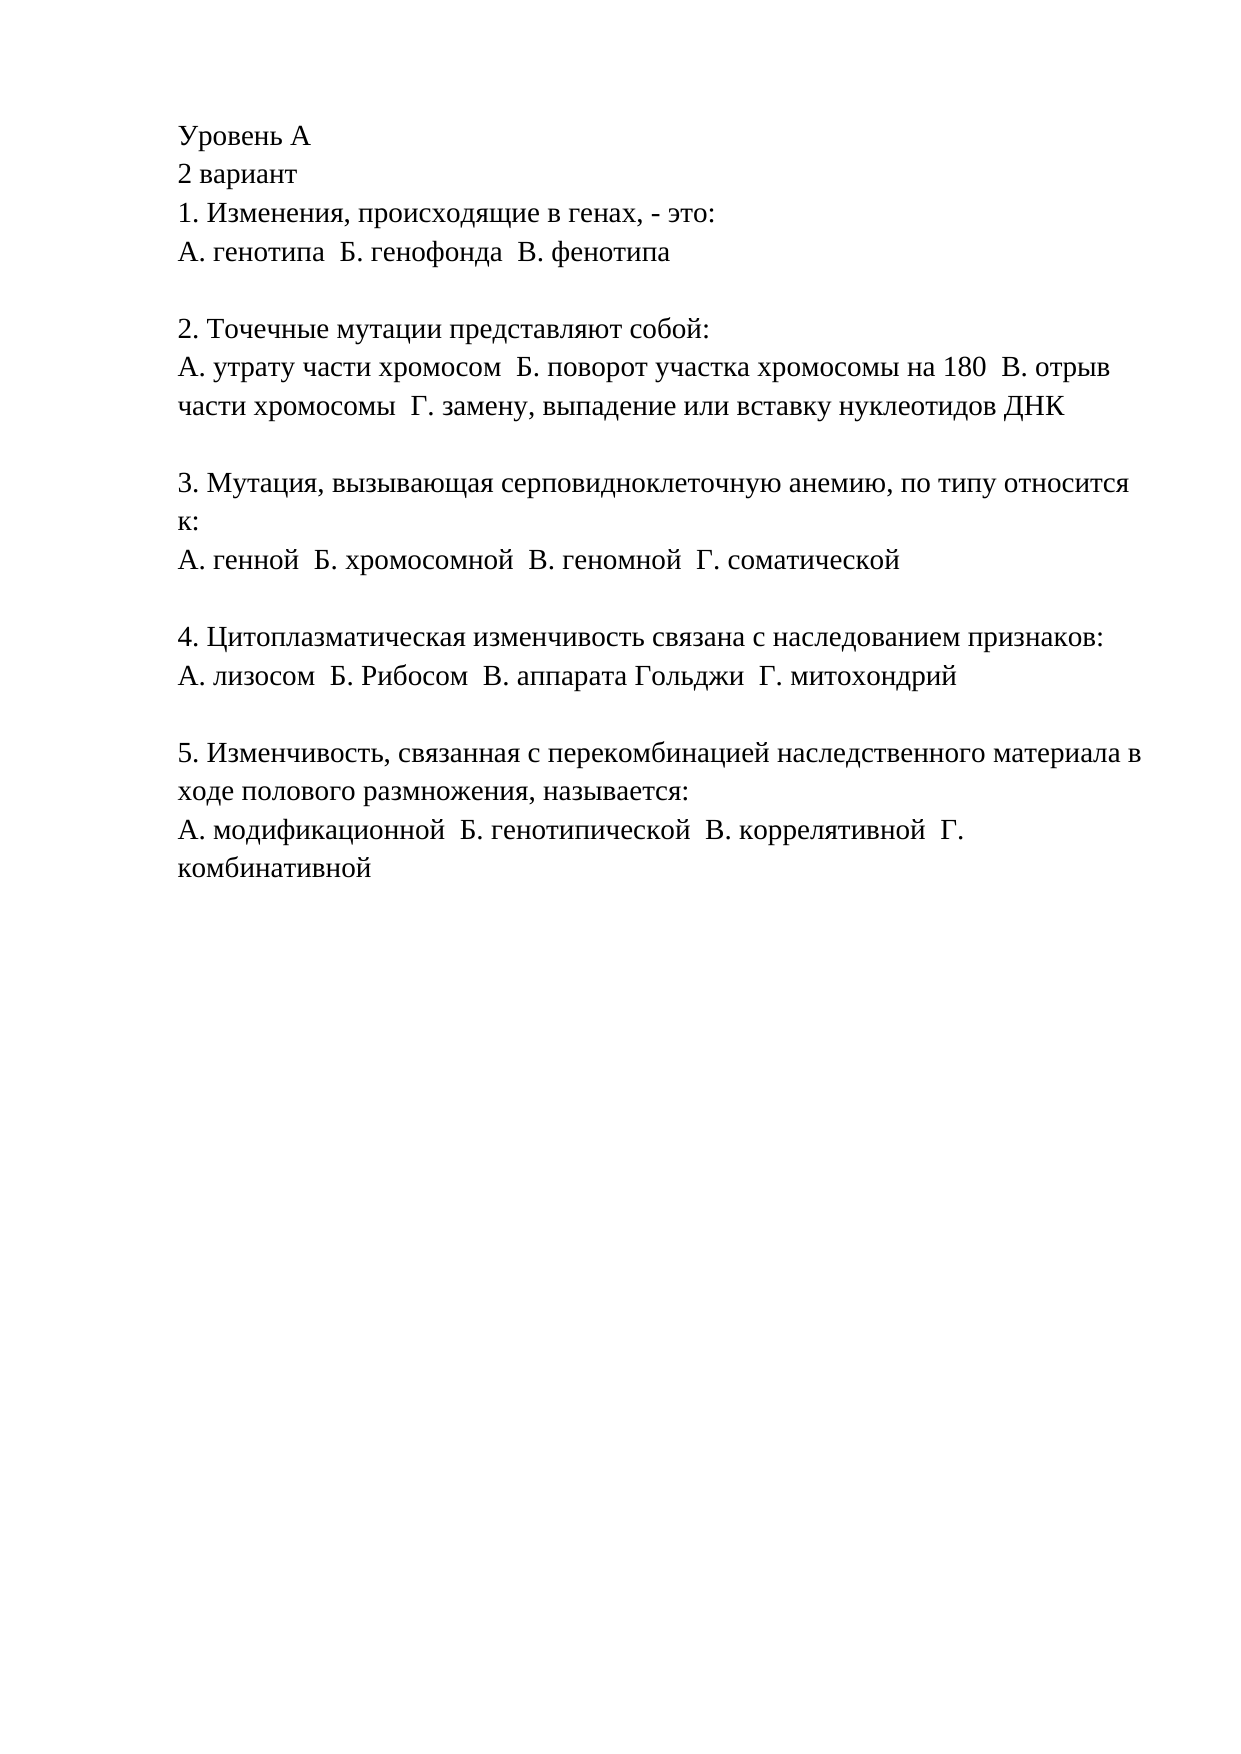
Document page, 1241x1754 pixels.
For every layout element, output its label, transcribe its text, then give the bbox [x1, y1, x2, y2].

text Уровень А [177, 118, 1152, 152]
text А. генотипа Б. генофонда В. фенотипа [177, 234, 1152, 267]
text А. генной Б. хромосомной В. геномной Г. соматической [177, 542, 1152, 576]
text 2 вариант [177, 157, 1152, 190]
text А. модификационной Б. генотипической В. коррелятивной Г. комбинативной [177, 812, 1152, 884]
text А. утрату части хромосом Б. поворот участка хромосомы на 180 В. отрыв части хромосомы Г. замену, выпадение или вставку нуклеотидов ДНК [177, 349, 1152, 421]
text 3. Мутация, вызывающая серповидноклеточную анемию, по типу относится к: [177, 465, 1152, 537]
text 1. Изменения, происходящие в генах, - это: [177, 195, 1152, 229]
text А. лизосом Б. Рибосом В. аппарата Гольджи Г. митохондрий [177, 658, 1152, 691]
text 2. Точечные мутации представляют собой: [177, 311, 1152, 344]
text 5. Изменчивость, связанная с перекомбинацией наследственного материала в ходе полового размножения, называется: [177, 735, 1152, 807]
text 4. Цитоплазматическая изменчивость связана с наследованием признаков: [177, 619, 1152, 653]
